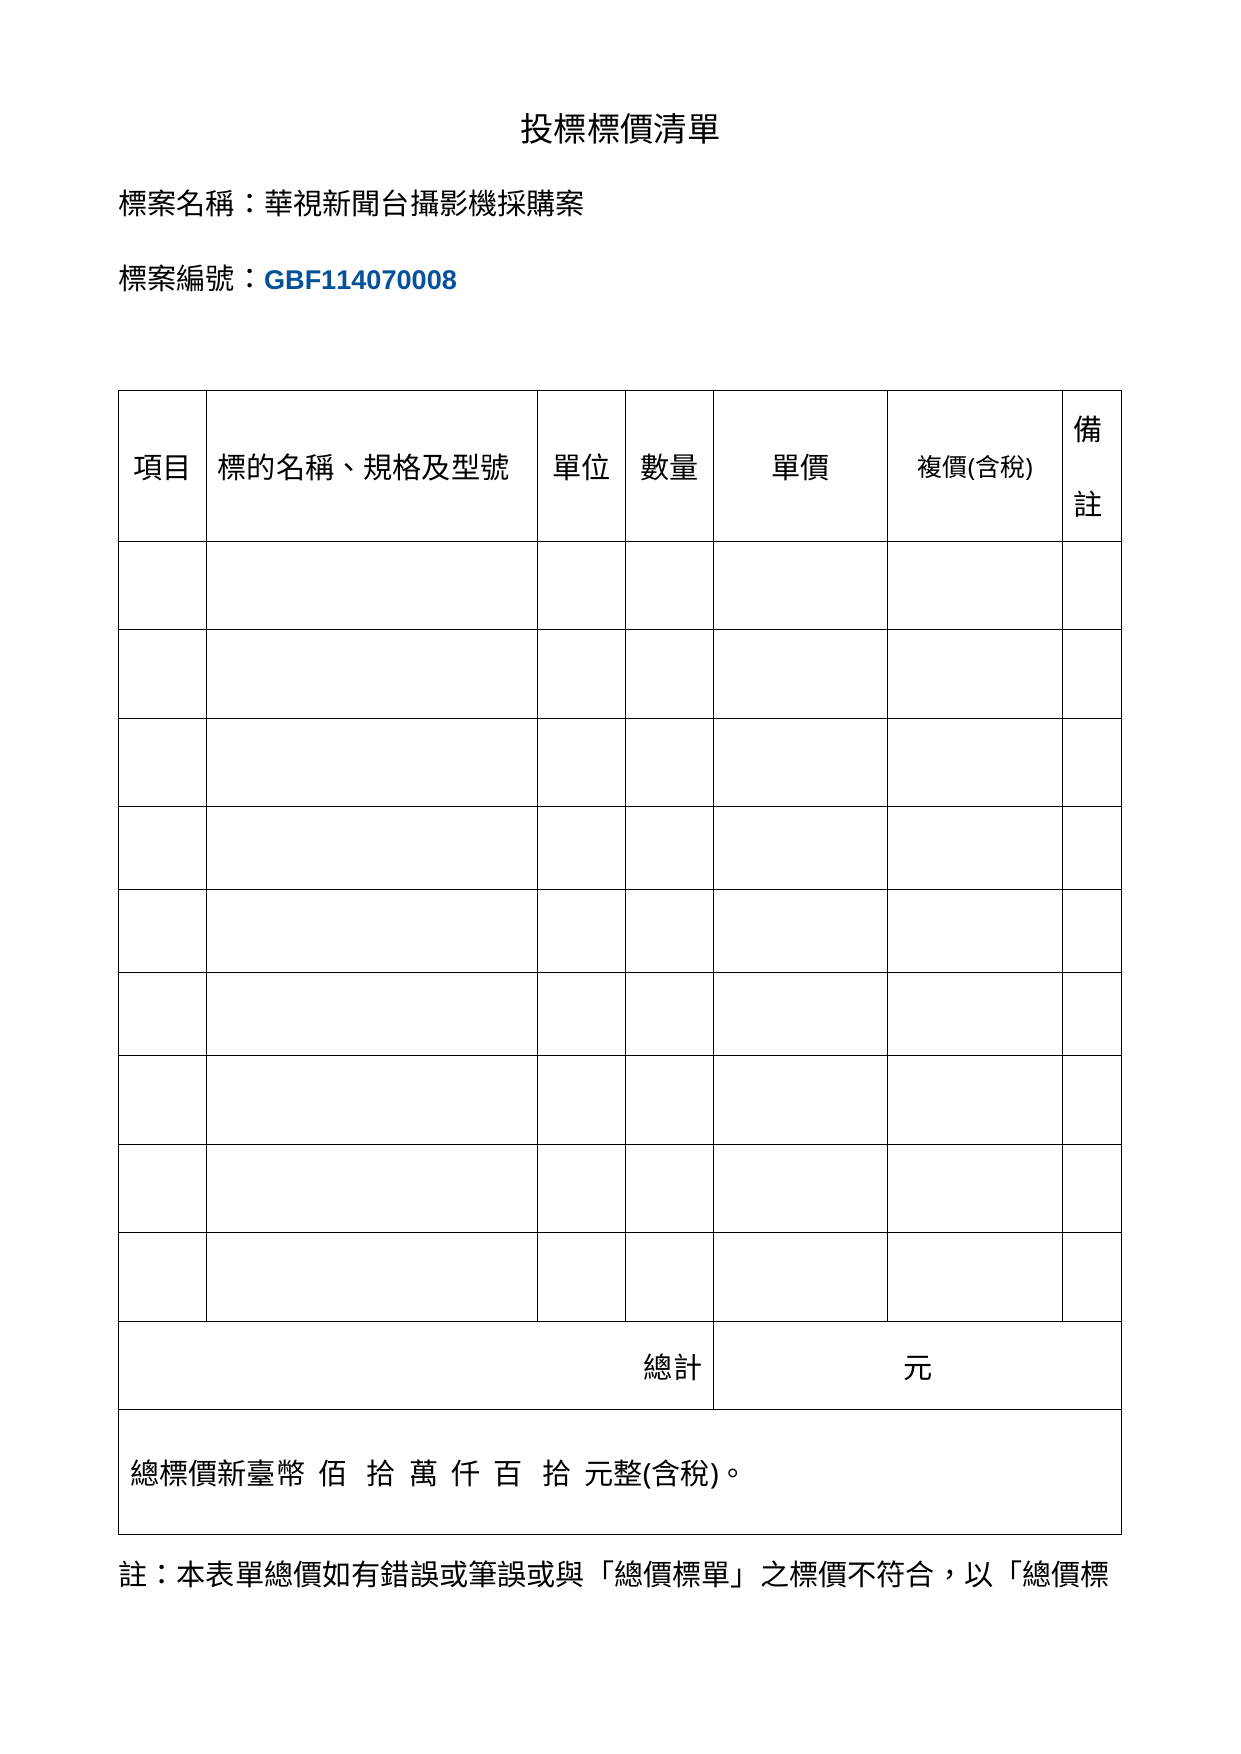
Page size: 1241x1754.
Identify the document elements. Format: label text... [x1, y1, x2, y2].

table_cell [1063, 630, 1121, 718]
table_cell [119, 1233, 206, 1321]
table_cell [888, 890, 1062, 972]
table_cell [888, 719, 1062, 806]
table_cell [714, 807, 887, 889]
table_cell [538, 542, 625, 629]
table_cell [207, 807, 537, 889]
table_cell [538, 1233, 625, 1321]
table_header 單價 [714, 391, 887, 541]
table_cell [207, 630, 537, 718]
table_cell [626, 807, 713, 889]
table_cell [626, 630, 713, 718]
table_header 數量 [626, 391, 713, 541]
table_cell [119, 890, 206, 972]
table_header 複價(含稅) [888, 391, 1062, 541]
table_cell 總標價新臺幣 佰 拾 萬 仟 百 拾 元整(含稅)。 [119, 1410, 1121, 1534]
text 標案編號：GBF114070008 [118, 239, 1122, 314]
table_cell [538, 1056, 625, 1143]
table_cell [207, 973, 537, 1055]
table_cell [714, 630, 887, 718]
table_cell [626, 1145, 713, 1232]
table_cell [1063, 807, 1121, 889]
table_cell [714, 890, 887, 972]
table_cell [714, 1056, 887, 1143]
table_cell [626, 542, 713, 629]
table_cell [119, 807, 206, 889]
table_cell [207, 1233, 537, 1321]
table_cell [207, 719, 537, 806]
table_cell [888, 1056, 1062, 1143]
table_cell [714, 1233, 887, 1321]
table_cell 元 [714, 1322, 1121, 1409]
table_cell [538, 719, 625, 806]
table_header 備註 [1063, 391, 1121, 541]
table_cell [626, 890, 713, 972]
table_cell [538, 630, 625, 718]
table_cell [714, 973, 887, 1055]
text 標案名稱：華視新聞台攝影機採購案 [118, 164, 1122, 239]
table_cell [207, 890, 537, 972]
table_cell [1063, 1056, 1121, 1143]
table_cell [1063, 542, 1121, 629]
table_header 標的名稱、規格及型號 [207, 391, 537, 541]
table_cell [207, 1145, 537, 1232]
table_cell [1063, 890, 1121, 972]
table_cell [538, 1145, 625, 1232]
table_cell [119, 1056, 206, 1143]
table_cell [119, 719, 206, 806]
text 投標標價清單 [118, 89, 1122, 164]
table_cell [714, 542, 887, 629]
table_cell [1063, 973, 1121, 1055]
table_cell [714, 719, 887, 806]
table_cell [119, 542, 206, 629]
table_cell [1063, 1145, 1121, 1232]
table_cell [888, 630, 1062, 718]
table_cell [1063, 719, 1121, 806]
table_cell [119, 630, 206, 718]
table_header 單位 [538, 391, 625, 541]
table_cell [888, 1145, 1062, 1232]
table_cell [119, 973, 206, 1055]
table_cell [888, 973, 1062, 1055]
table_cell [538, 890, 625, 972]
table_cell [626, 973, 713, 1055]
table_cell [626, 1233, 713, 1321]
table_cell [888, 807, 1062, 889]
table_cell [626, 1056, 713, 1143]
table_cell [207, 1056, 537, 1143]
table_cell [626, 719, 713, 806]
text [118, 1535, 1122, 1610]
table_cell [207, 542, 537, 629]
table_cell [714, 1145, 887, 1232]
table_header 項目 [119, 391, 206, 541]
table_cell [538, 807, 625, 889]
table_cell 總計 [119, 1322, 713, 1409]
table_cell [538, 973, 625, 1055]
table_cell [888, 1233, 1062, 1321]
table_cell [1063, 1233, 1121, 1321]
table_cell [119, 1145, 206, 1232]
table_cell [888, 542, 1062, 629]
